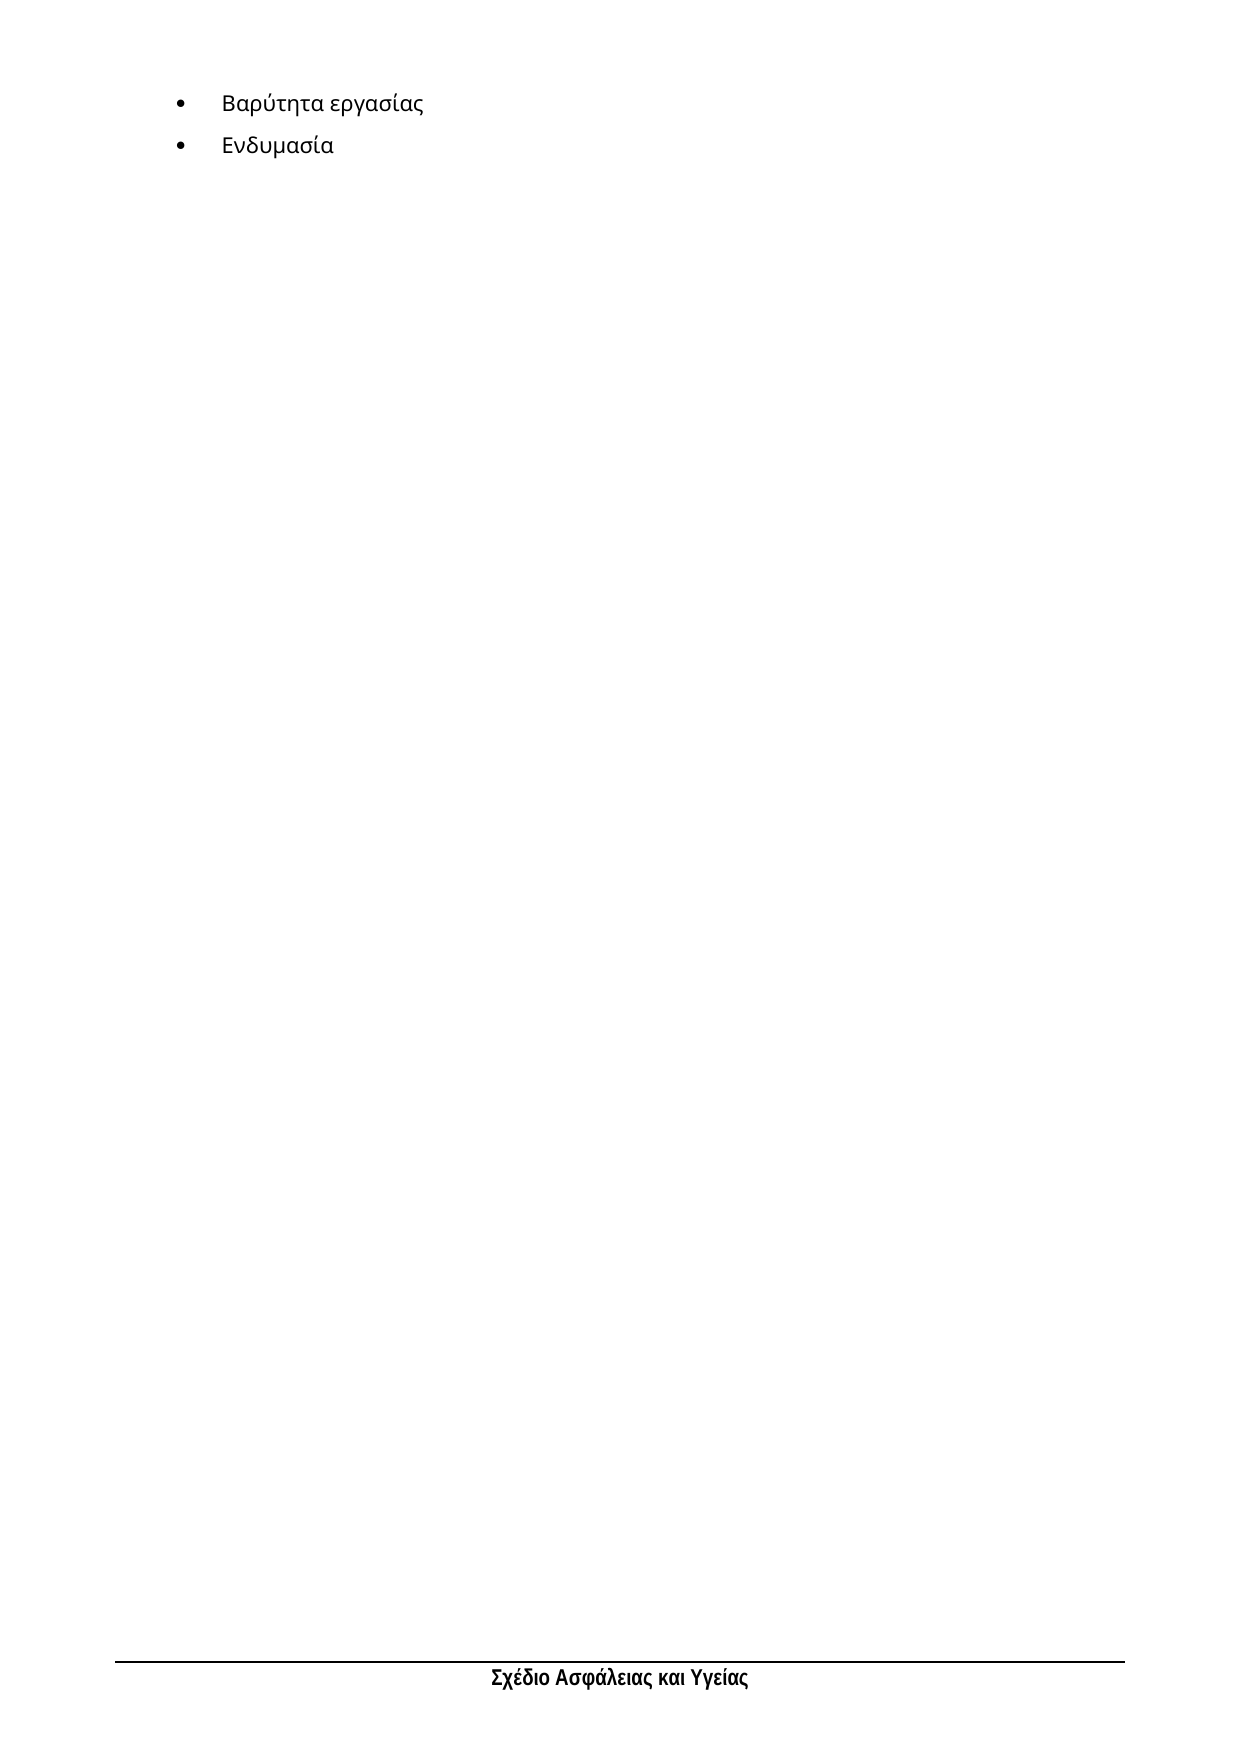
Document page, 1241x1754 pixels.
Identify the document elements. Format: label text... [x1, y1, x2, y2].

list Ενδυμασία [177, 130, 1138, 160]
list Βαρύτητα εργασίας [177, 87, 1138, 117]
